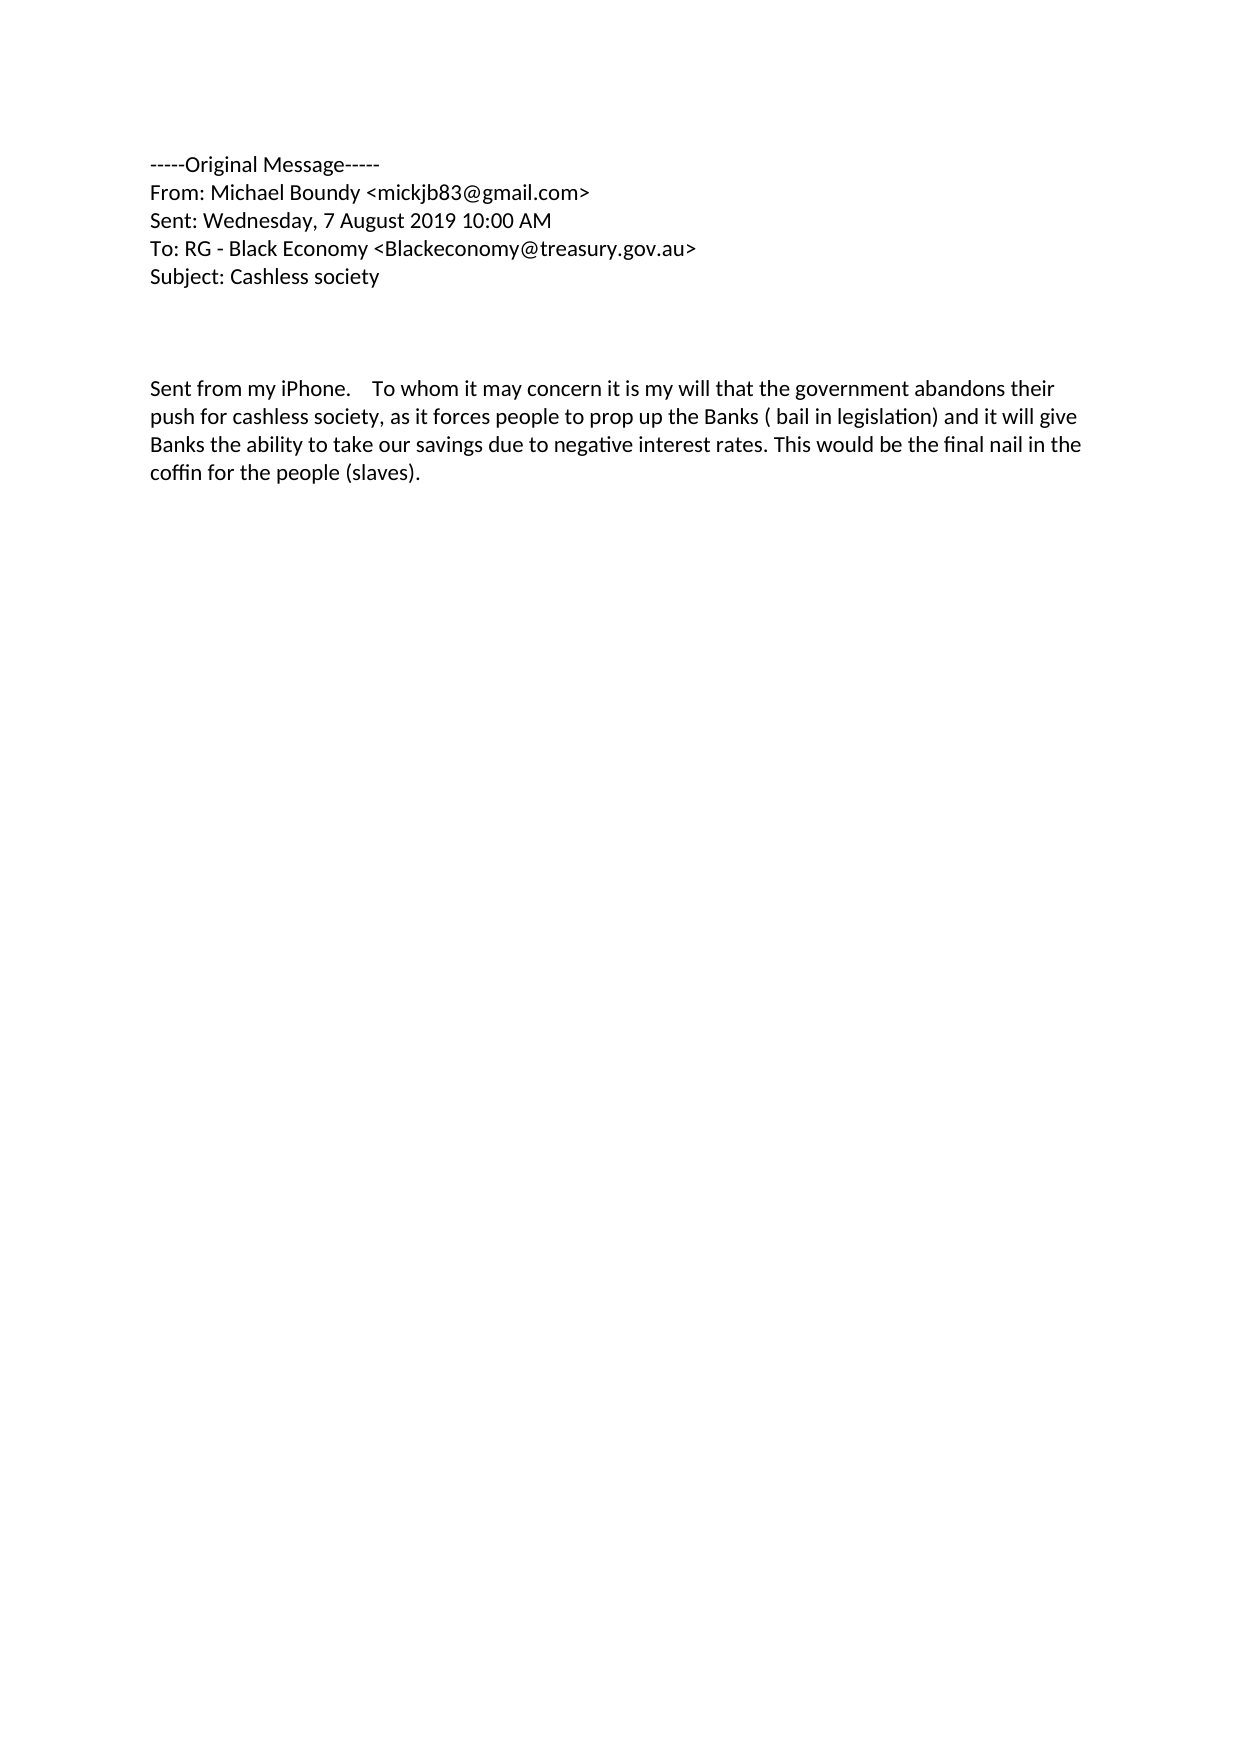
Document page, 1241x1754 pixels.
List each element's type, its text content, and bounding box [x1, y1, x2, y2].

text -----Original Message----- From: Michael Boundy <mickjb83@gmail.com> Sent: Wednesday, 7 August 2019 10:00 AM To: RG - Black Economy <Blackeconomy@treasury.gov.au> Subject: Cashless society [150, 150, 1090, 290]
text Sent from my iPhone. To whom it may concern it is my will that the government abandons their push for cashless society, as it forces people to prop up the Banks ( bail in legislation) and it will give Banks the ability to take our savings due to negative interest rates. This would be the final nail in the coffin for the people (slaves). [150, 374, 1090, 486]
